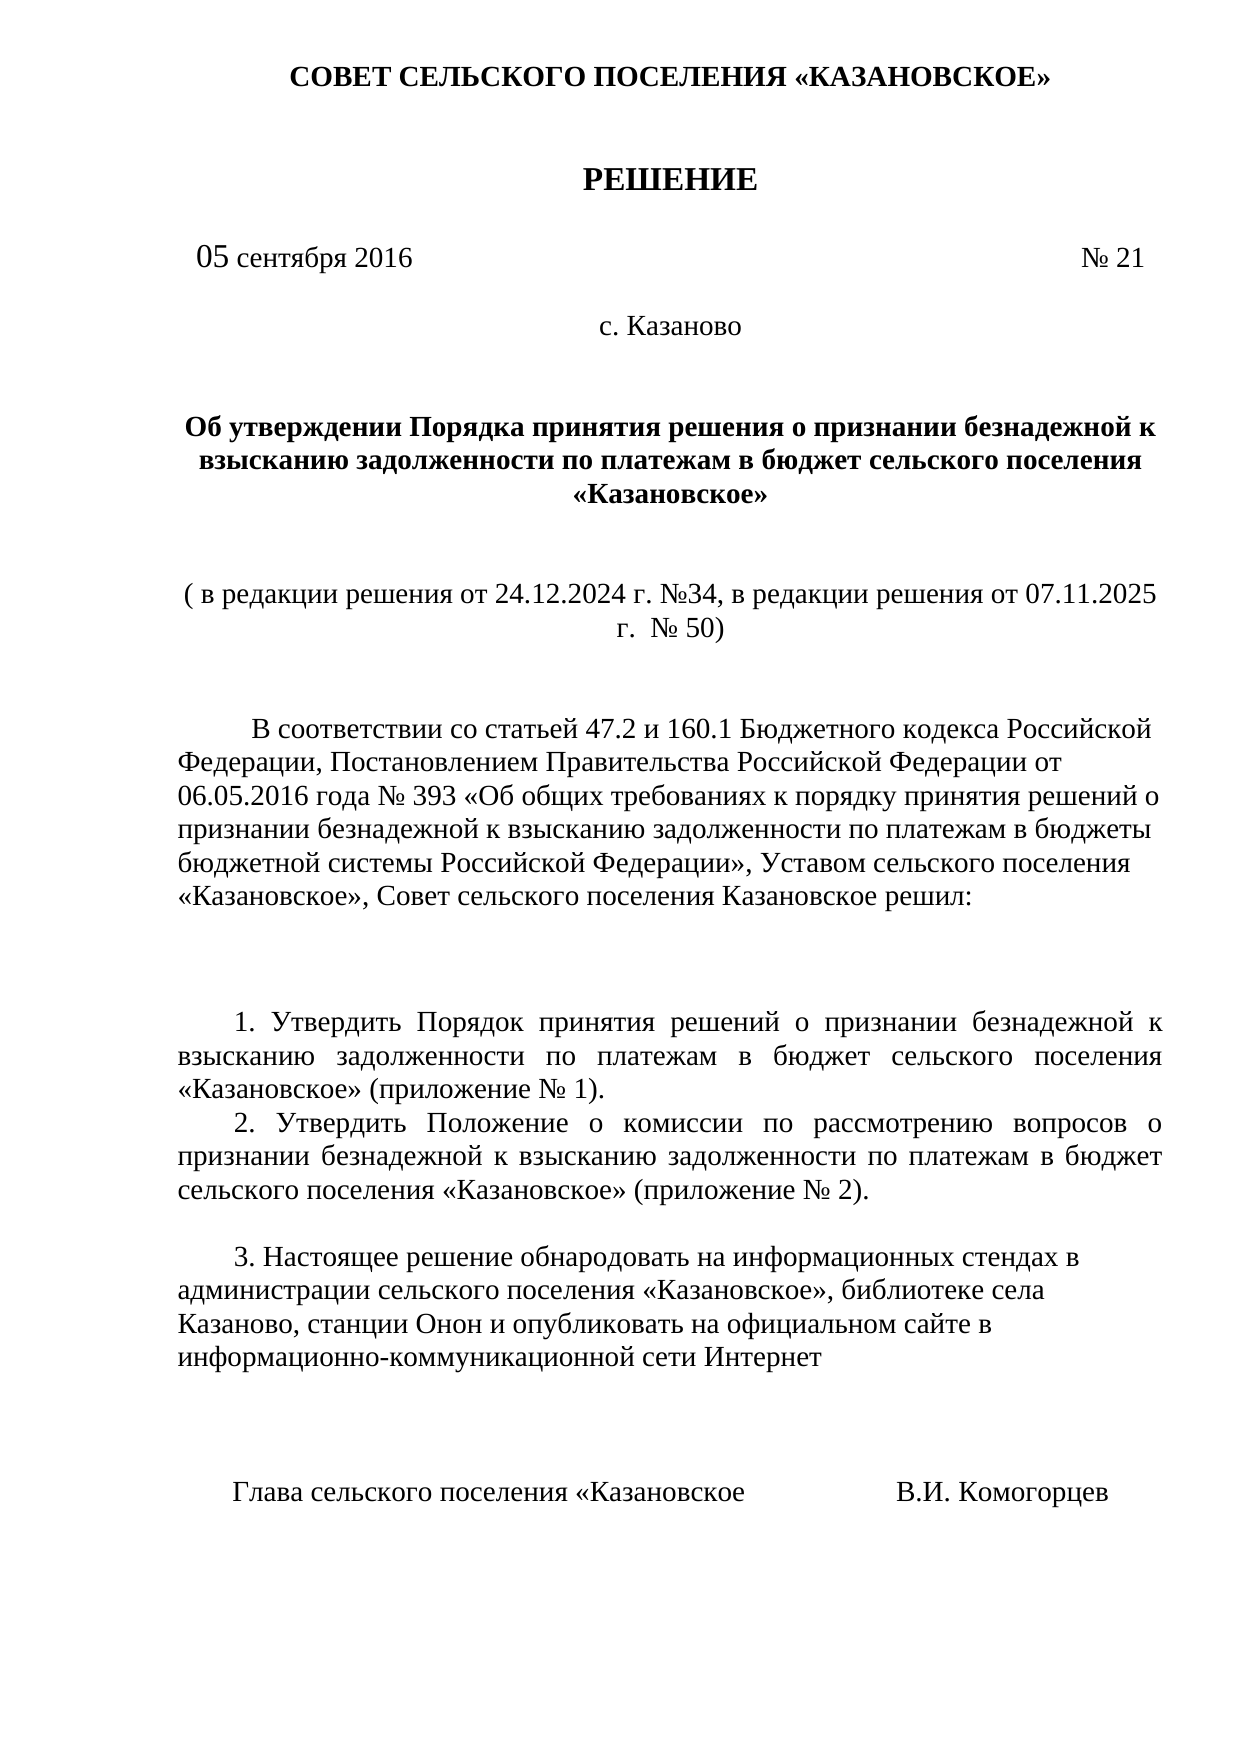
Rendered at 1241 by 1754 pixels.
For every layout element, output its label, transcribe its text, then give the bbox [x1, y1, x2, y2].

text 2. Утвердить Положение о комиссии по рассмотрению вопросов о признании безнадежной к взысканию задолженности по платежам в бюджет сельского поселения «Казановское» (приложение № 2). [177, 1105, 1163, 1205]
text ( в редакции решения от 24.12.2024 г. №34, в редакции решения от 07.11.2025 г. № 50) [177, 577, 1163, 644]
text СОВЕТ СЕЛЬСКОГО ПОСЕЛЕНИЯ «КАЗАНОВСКОЕ» [177, 59, 1163, 93]
text с. Казаново [177, 308, 1163, 342]
text 1. Утвердить Порядок принятия решений о признании безнадежной к взысканию задолженности по платежам в бюджет сельского поселения «Казановское» (приложение № 1). [177, 1004, 1163, 1105]
text Глава сельского поселения «Казановское В.И. Комогорцев [177, 1474, 1163, 1507]
text 05 сентября 2016 № 21 [177, 236, 1163, 275]
text 3. Настоящее решение обнародовать на информационных стендах в администрации сельского поселения «Казановское», библиотеке села Казаново, станции Онон и опубликовать на официальном сайте в информационно-коммуникационной сети Интернет [177, 1239, 1163, 1373]
text В соответствии со статьей 47.2 и 160.1 Бюджетного кодекса Российской Федерации, Постановлением Правительства Российской Федерации от 06.05.2016 года № 393 «Об общих требованиях к порядку принятия решений о признании безнадежной к взысканию задолженности по платежам в бюджеты бюджетной системы Российской Федерации», Уставом сельского поселения «Казановское», Совет сельского поселения Казановское решил: [177, 711, 1163, 912]
text РЕШЕНИЕ [177, 160, 1163, 198]
text Об утверждении Порядка принятия решения о признании безнадежной к взысканию задолженности по платежам в бюджет сельского поселения «Казановское» [177, 409, 1163, 509]
